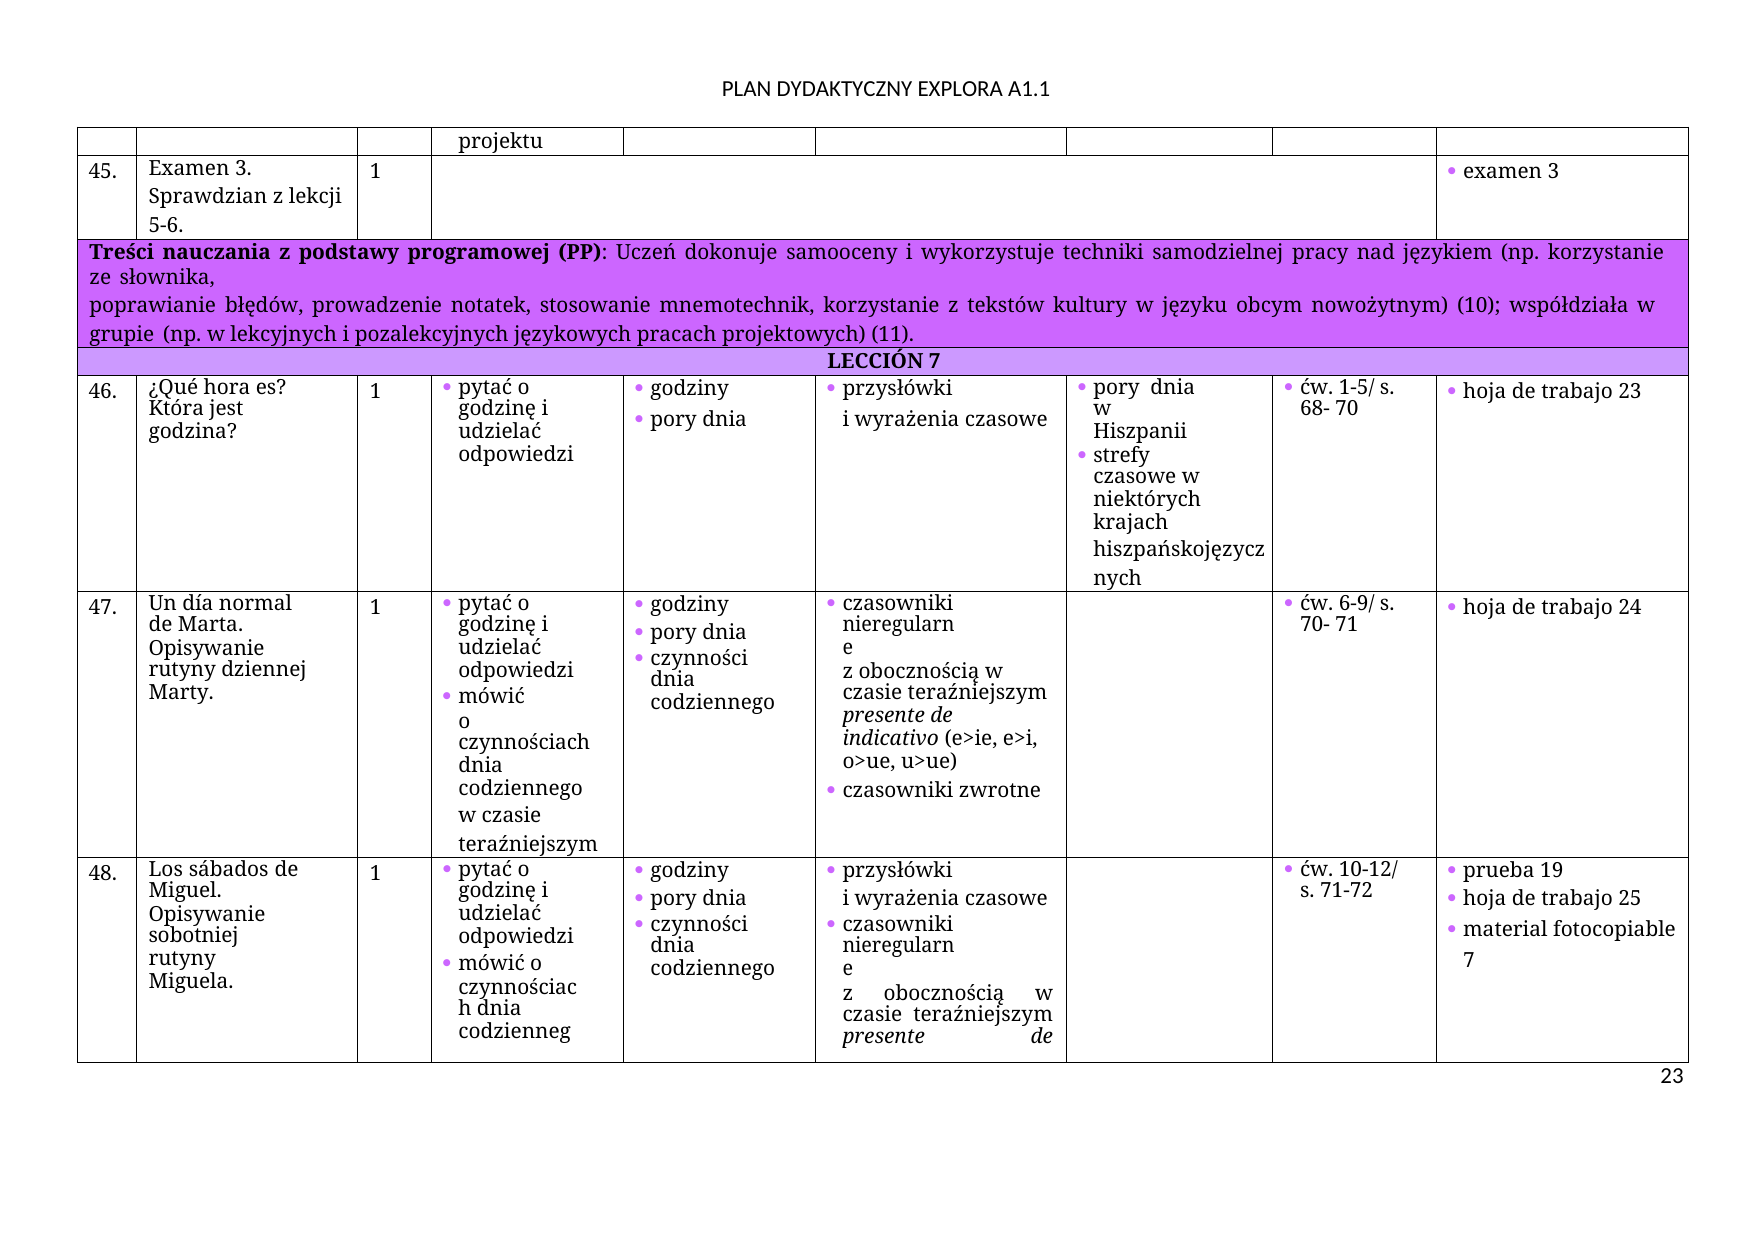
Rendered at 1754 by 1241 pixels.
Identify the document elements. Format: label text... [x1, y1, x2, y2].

table_cell [1067, 858, 1272, 1062]
table_cell Treści nauczania z podstawy programowej (PP): Uczeń dokonuje samooceny i wykorzystuje techniki samodzielnej pracy nad językiem (np. korzystanie ze słownika, poprawianie błędów, prowadzenie notatek, stosowanie mnemotechnik, korzystanie z tekstów kultury w języku obcym nowożytnym) (10); współdziała w grupie (np. w lekcyjnych i pozalekcyjnych językowych pracach projektowych) (11). [78, 240, 1688, 347]
table_cell examen 3 [1437, 156, 1688, 239]
table_header [1273, 128, 1436, 155]
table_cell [624, 858, 815, 1062]
table_cell Examen 3. Sprawdzian z lekcji 5-6. [137, 156, 357, 239]
table_cell LECCIÓN 7 [78, 348, 1688, 375]
table_header [1067, 128, 1272, 155]
table_cell 1 [358, 156, 431, 239]
table_cell 47. [78, 592, 136, 857]
table_header [624, 128, 815, 155]
table_cell Un día normal de Marta. Opisywanie rutyny dziennej Marty. [137, 592, 357, 857]
table_cell 45. [78, 156, 136, 239]
table_cell ¿Qué hora es? Która jest godzina? [137, 376, 357, 591]
table_cell pory dnia w Hiszpanii strefy czasowe w niektórych krajach hiszpańskojęzycz nych [1067, 376, 1272, 591]
table_cell 46. [78, 376, 136, 591]
table_cell hoja de trabajo 24 [1437, 592, 1688, 857]
table_cell [1067, 592, 1272, 857]
table_header [1437, 128, 1688, 155]
table_header [78, 128, 136, 155]
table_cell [432, 858, 623, 1062]
table_cell 1 [358, 858, 431, 1062]
table_cell pytać o godzinę i udzielać odpowiedzi mówić o czynnościach dnia codziennego w czasie teraźniejszym [432, 592, 623, 857]
table_cell godziny pory dnia czynności dnia codziennego [624, 592, 815, 857]
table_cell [816, 858, 1066, 1062]
table_cell ćw. 6-9/ s. 70- 71 [1273, 592, 1436, 857]
table_cell ćw. 1-5/ s. 68- 70 [1273, 376, 1436, 591]
table_cell godziny pory dnia [624, 376, 815, 591]
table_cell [1437, 858, 1688, 1062]
table_header projektu [432, 128, 623, 155]
table_header [137, 128, 357, 155]
table_cell hoja de trabajo 23 [1437, 376, 1688, 591]
table_cell 1 [358, 376, 431, 591]
table_header [358, 128, 431, 155]
table_cell czasowniki nieregularne z obocznością w czasie teraźniejszym presente de indicativo (e>ie, e>i, o>ue, u>ue) czasowniki zwrotne [816, 592, 1066, 857]
table_cell pytać o godzinę i udzielać odpowiedzi [432, 376, 623, 591]
table_cell 1 [358, 592, 431, 857]
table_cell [137, 858, 357, 1062]
table_cell [432, 156, 1436, 239]
table_cell ćw. 10-12/ s. 71-72 [1273, 858, 1436, 1062]
table_cell 48. [78, 858, 136, 1062]
table_cell przysłówki i wyrażenia czasowe [816, 376, 1066, 591]
table_header [816, 128, 1066, 155]
